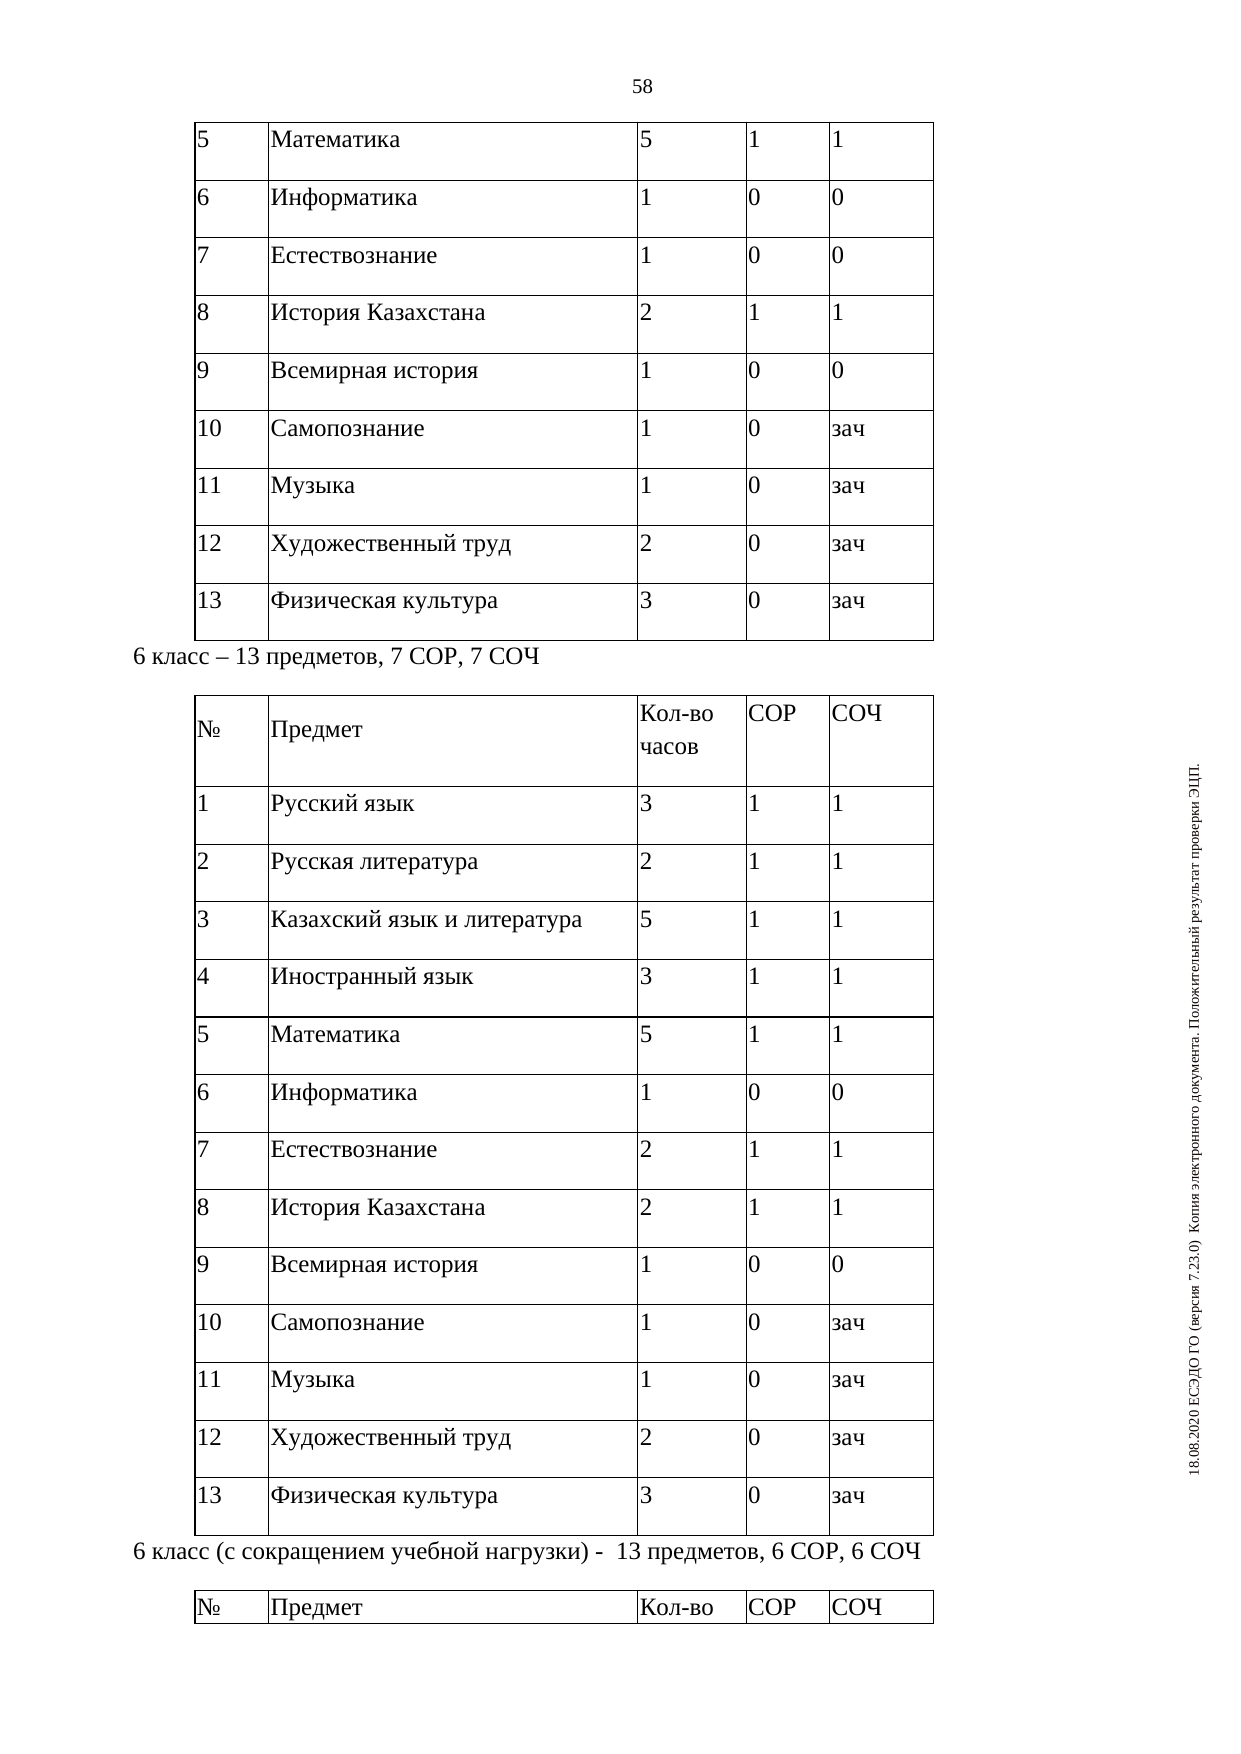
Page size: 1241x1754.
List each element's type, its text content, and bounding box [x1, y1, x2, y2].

table_cell 1 [747, 845, 829, 901]
table_cell 1 [830, 296, 933, 352]
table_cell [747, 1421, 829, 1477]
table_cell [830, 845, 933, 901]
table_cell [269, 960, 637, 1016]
table_cell 1 [747, 296, 829, 352]
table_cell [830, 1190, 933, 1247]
table_cell 7 [196, 238, 268, 295]
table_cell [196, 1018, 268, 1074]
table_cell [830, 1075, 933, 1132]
table_cell 0 [830, 238, 933, 295]
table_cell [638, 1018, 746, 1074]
table_cell Русский язык [269, 787, 637, 843]
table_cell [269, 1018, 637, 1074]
table_cell 5 [638, 123, 746, 179]
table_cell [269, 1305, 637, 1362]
table_cell Музыка [269, 469, 637, 525]
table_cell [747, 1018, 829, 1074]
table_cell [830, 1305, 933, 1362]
table_cell 5 [196, 123, 268, 179]
table_cell 3 [638, 787, 746, 843]
table_cell 0 [830, 181, 933, 237]
table_cell 0 [747, 181, 829, 237]
table_cell 1 [747, 123, 829, 179]
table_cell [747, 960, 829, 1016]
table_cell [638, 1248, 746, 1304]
table_header № [196, 696, 268, 786]
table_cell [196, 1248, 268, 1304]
table_cell 0 [747, 584, 829, 640]
table_cell 6 [196, 181, 268, 237]
table_header СОР [747, 696, 829, 786]
table_cell зач [830, 469, 933, 525]
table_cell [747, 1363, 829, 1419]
table_cell 12 [196, 526, 268, 583]
text 6 класс – 13 предметов, 7 СОР, 7 СОЧ [133, 641, 1152, 670]
table_cell Русская литература [269, 845, 637, 901]
table_cell 2 [196, 845, 268, 901]
table_cell 0 [747, 238, 829, 295]
table_cell История Казахстана [269, 296, 637, 352]
table_cell 1 [830, 787, 933, 843]
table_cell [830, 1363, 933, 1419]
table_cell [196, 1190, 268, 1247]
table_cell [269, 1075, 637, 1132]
table_cell 1 [638, 181, 746, 237]
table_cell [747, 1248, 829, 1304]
table_cell 0 [747, 411, 829, 468]
table_cell 0 [830, 354, 933, 410]
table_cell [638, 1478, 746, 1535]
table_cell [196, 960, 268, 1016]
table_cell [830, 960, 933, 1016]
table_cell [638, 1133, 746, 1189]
table_cell 0 [747, 469, 829, 525]
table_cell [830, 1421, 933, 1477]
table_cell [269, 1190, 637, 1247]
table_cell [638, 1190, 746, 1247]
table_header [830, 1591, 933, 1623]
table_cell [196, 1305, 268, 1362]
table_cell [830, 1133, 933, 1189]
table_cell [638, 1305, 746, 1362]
table_cell 1 [638, 411, 746, 468]
table_cell Информатика [269, 181, 637, 237]
table_cell Физическая культура [269, 584, 637, 640]
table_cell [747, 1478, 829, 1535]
table_cell 0 [747, 526, 829, 583]
table_cell 1 [638, 354, 746, 410]
table_cell 2 [638, 296, 746, 352]
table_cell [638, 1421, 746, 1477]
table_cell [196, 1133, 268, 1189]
table_cell Всемирная история [269, 354, 637, 410]
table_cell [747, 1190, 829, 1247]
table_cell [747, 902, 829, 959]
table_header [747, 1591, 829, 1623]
table_cell зач [830, 584, 933, 640]
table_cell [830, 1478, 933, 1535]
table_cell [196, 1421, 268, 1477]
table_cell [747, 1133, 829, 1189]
table_cell 10 [196, 411, 268, 468]
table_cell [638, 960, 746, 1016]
table_cell Самопознание [269, 411, 637, 468]
table_cell 1 [638, 469, 746, 525]
text 6 класс (с сокращением учебной нагрузки) - 13 предметов, 6 СОР, 6 СОЧ [133, 1536, 1152, 1564]
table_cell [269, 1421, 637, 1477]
table_cell 8 [196, 296, 268, 352]
table_header Предмет [269, 696, 637, 786]
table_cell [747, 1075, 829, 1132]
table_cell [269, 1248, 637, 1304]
table_cell 2 [638, 845, 746, 901]
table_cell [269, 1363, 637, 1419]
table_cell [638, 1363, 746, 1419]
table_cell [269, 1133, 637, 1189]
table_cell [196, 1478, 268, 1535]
table_header СОЧ [830, 696, 933, 786]
table_header Кол-во часов [638, 696, 746, 786]
table_cell 0 [747, 354, 829, 410]
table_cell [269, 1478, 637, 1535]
table_cell зач [830, 411, 933, 468]
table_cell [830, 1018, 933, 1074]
table_cell 1 [830, 123, 933, 179]
table_cell Естествознание [269, 238, 637, 295]
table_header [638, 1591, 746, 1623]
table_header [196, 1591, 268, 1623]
table_cell 9 [196, 354, 268, 410]
table_cell Математика [269, 123, 637, 179]
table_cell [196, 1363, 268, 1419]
table_cell 11 [196, 469, 268, 525]
table_cell 1 [196, 787, 268, 843]
table_cell 2 [638, 526, 746, 583]
table_cell зач [830, 526, 933, 583]
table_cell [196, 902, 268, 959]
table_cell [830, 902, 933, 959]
table_cell 1 [638, 238, 746, 295]
table_cell 13 [196, 584, 268, 640]
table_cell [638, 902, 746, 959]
table_cell 3 [638, 584, 746, 640]
table_cell 1 [747, 787, 829, 843]
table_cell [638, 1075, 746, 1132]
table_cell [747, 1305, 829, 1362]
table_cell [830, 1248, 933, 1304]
table_cell Художественный труд [269, 526, 637, 583]
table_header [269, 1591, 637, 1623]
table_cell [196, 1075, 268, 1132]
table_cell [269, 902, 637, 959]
